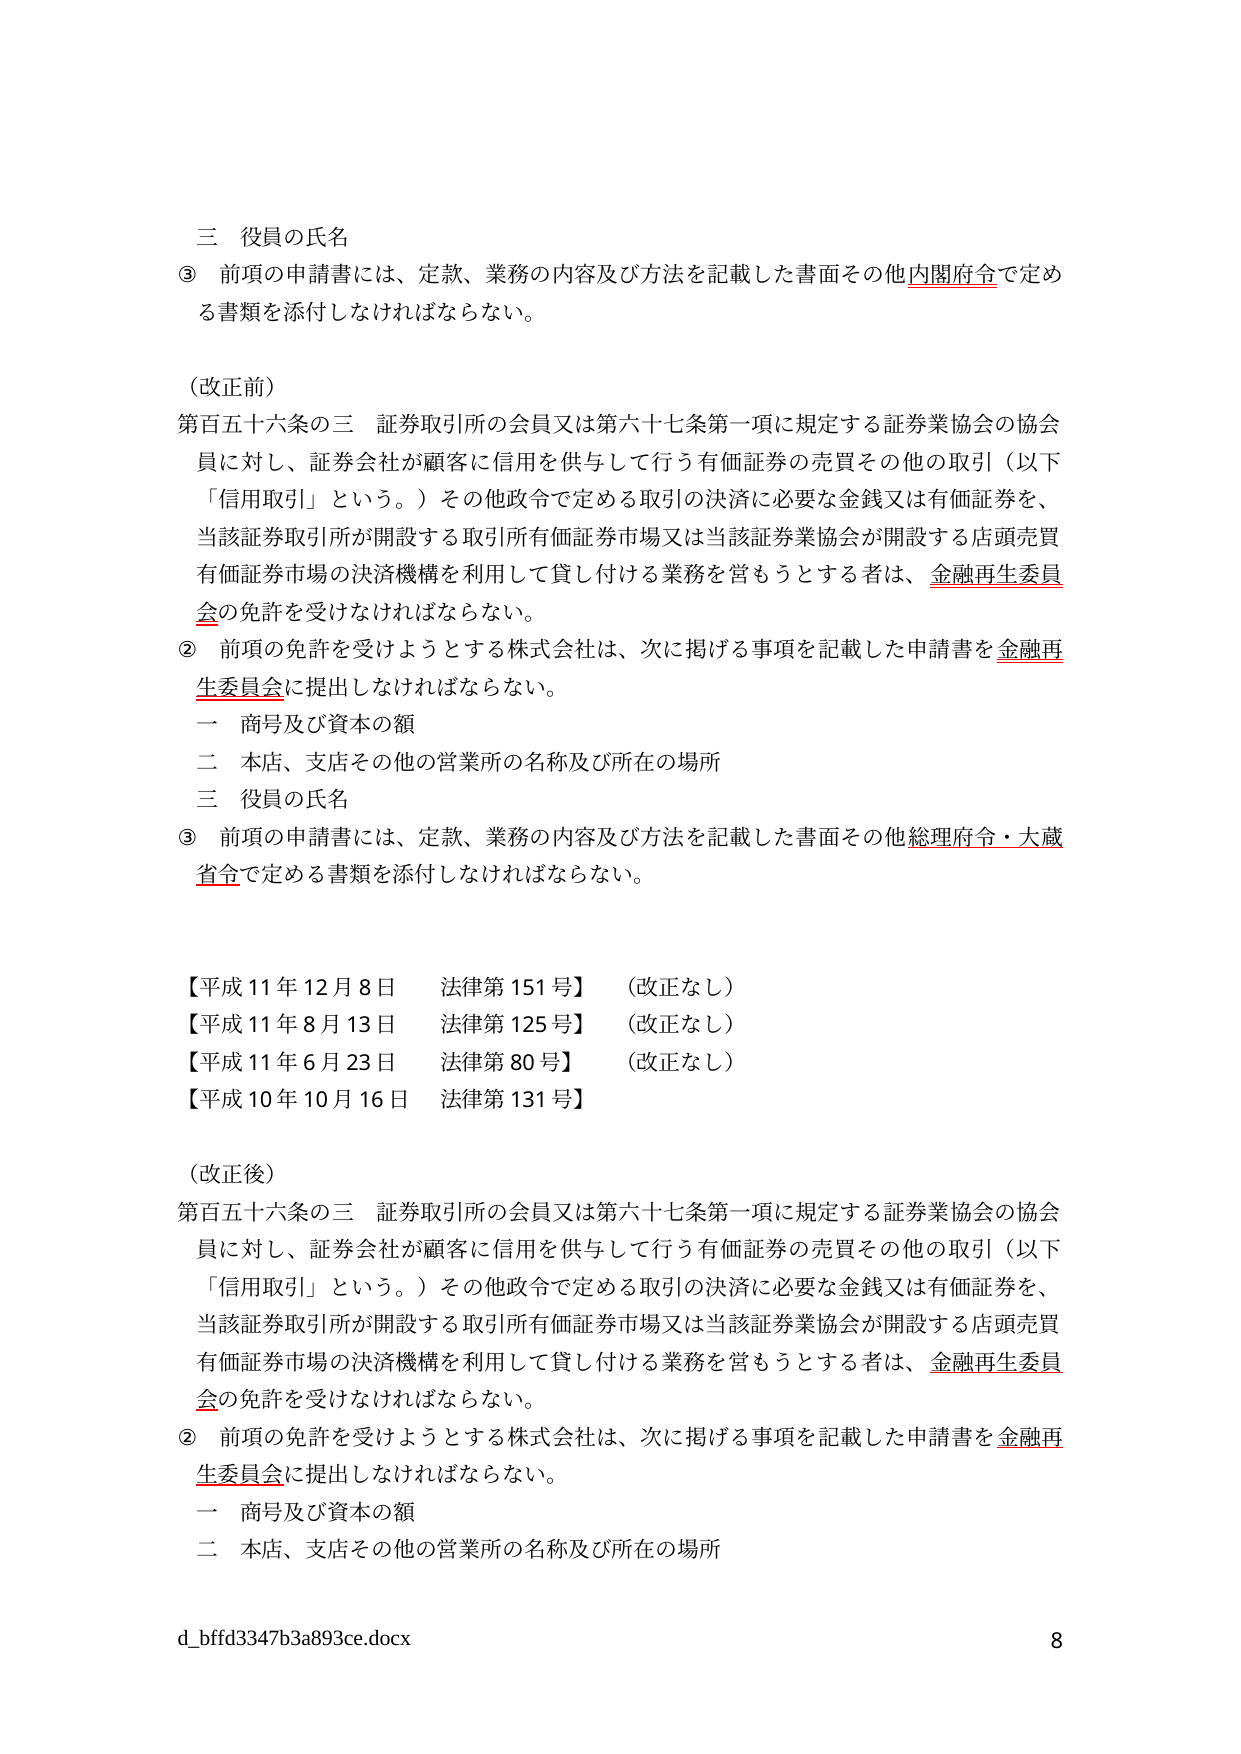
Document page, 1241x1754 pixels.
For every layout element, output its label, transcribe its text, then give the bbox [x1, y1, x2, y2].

text 【平成11年8月13日 法律第125号】 （改正なし） [177, 1004, 1063, 1042]
text 【平成11年6月23日 法律第80号】 （改正なし） [177, 1042, 1063, 1079]
text 一 商号及び資本の額 [196, 1492, 1063, 1529]
text （改正前） [177, 367, 1063, 404]
text ③ 前項の申請書には、定款、業務の内容及び方法を記載した書面その他総理府令・大蔵省令で定める書類を添付しなければならない。 [177, 817, 1063, 892]
text 一 商号及び資本の額 [196, 704, 1063, 742]
text 第百五十六条の三 証券取引所の会員又は第六十七条第一項に規定する証券業協会の協会員に対し、証券会社が顧客に信用を供与して行う有価証券の売買その他の取引（以下「信用取引」という。）その他政令で定める取引の決済に必要な金銭又は有価証券を、当該証券取引所が開設する取引所有価証券市場又は当該証券業協会が開設する店頭売買有価証券市場の決済機構を利用して貸し付ける業務を営もうとする者は、金融再生委員会の免許を受けなければならない。 [177, 404, 1063, 629]
text （改正後） [177, 1154, 1063, 1192]
text 二 本店、支店その他の営業所の名称及び所在の場所 [196, 742, 1063, 779]
text 三 役員の氏名 [196, 217, 1063, 254]
text 三 役員の氏名 [196, 779, 1063, 817]
text 【平成10年10月16日 法律第131号】 [177, 1079, 1063, 1117]
text ③ 前項の申請書には、定款、業務の内容及び方法を記載した書面その他内閣府令で定める書類を添付しなければならない。 [177, 254, 1063, 329]
text 第百五十六条の三 証券取引所の会員又は第六十七条第一項に規定する証券業協会の協会員に対し、証券会社が顧客に信用を供与して行う有価証券の売買その他の取引（以下「信用取引」という。）その他政令で定める取引の決済に必要な金銭又は有価証券を、当該証券取引所が開設する取引所有価証券市場又は当該証券業協会が開設する店頭売買有価証券市場の決済機構を利用して貸し付ける業務を営もうとする者は、金融再生委員会の免許を受けなければならない。 [177, 1192, 1063, 1417]
text 【平成11年12月8日 法律第151号】 （改正なし） [177, 967, 1063, 1004]
text ② 前項の免許を受けようとする株式会社は、次に掲げる事項を記載した申請書を金融再生委員会に提出しなければならない。 [177, 1417, 1063, 1492]
text 二 本店、支店その他の営業所の名称及び所在の場所 [196, 1529, 1063, 1567]
text ② 前項の免許を受けようとする株式会社は、次に掲げる事項を記載した申請書を金融再生委員会に提出しなければならない。 [177, 629, 1063, 704]
